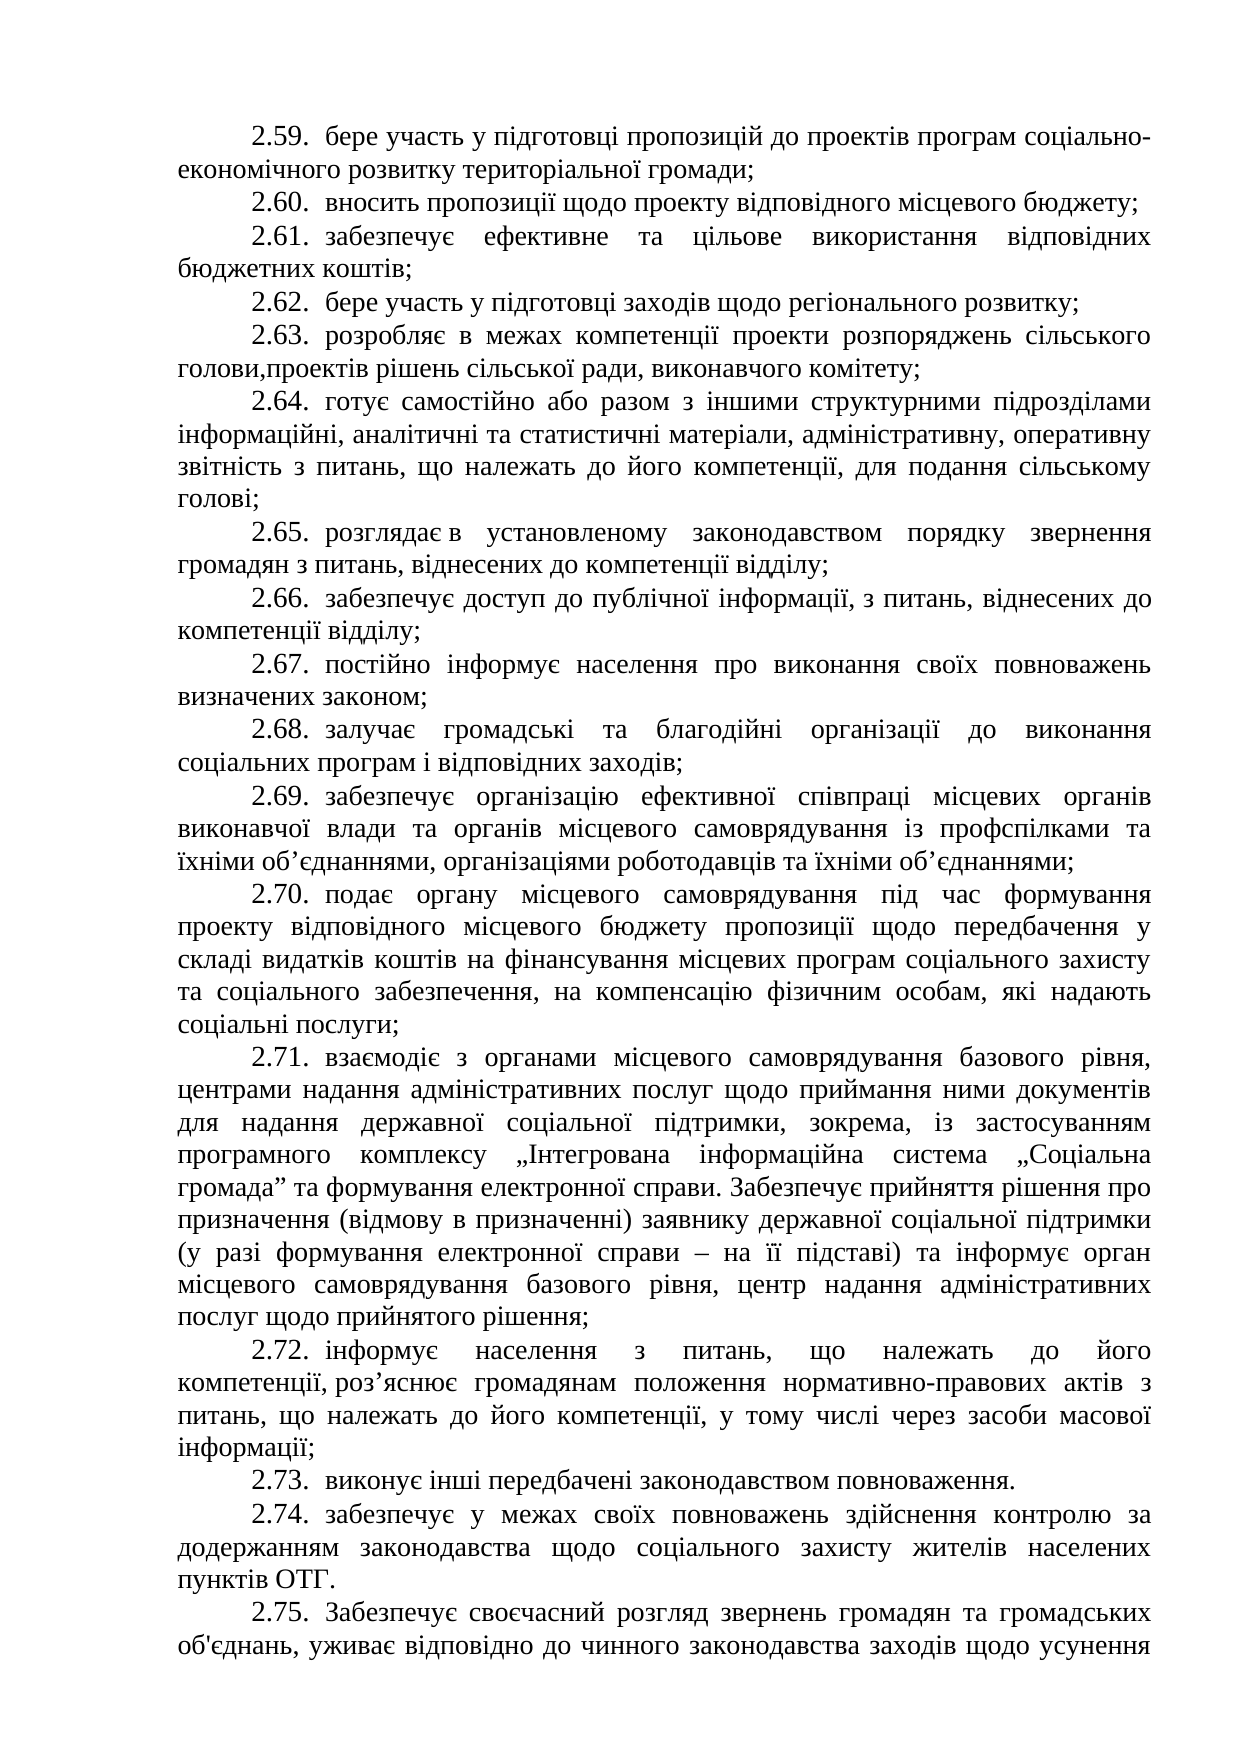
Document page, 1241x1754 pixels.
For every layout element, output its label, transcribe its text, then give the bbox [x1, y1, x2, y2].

list постійно інформує населення про виконання своїх повноважень визначених законом; [177, 646, 1152, 712]
list забезпечує доступ до публічної інформації, з питань, віднесених до компетенції відділу; [177, 580, 1152, 646]
list вносить пропозиції щодо проекту відповідного місцевого бюджету; [177, 184, 1152, 218]
list забезпечує у межах своїх повноважень здійснення контролю за додержанням законодавства щодо соціального захисту жителів населених пунктів ОТГ. [177, 1496, 1152, 1594]
list розробляє в межах компетенції проекти розпоряджень сільського голови,проектів рішень сільської ради, виконавчого комітету; [177, 317, 1152, 383]
list бере участь у підготовці пропозицій до проектів програм соціально-економічного розвитку територіальної громади; [177, 118, 1152, 184]
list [177, 1594, 1152, 1660]
list подає органу місцевого самоврядування під час формування проекту відповідного місцевого бюджету пропозиції щодо передбачення у складі видатків коштів на фінансування місцевих програм соціального захисту та соціального забезпечення, на компенсацію фізичним особам, які надають соціальні послуги; [177, 876, 1152, 1039]
list взаємодіє з органами місцевого самоврядування базового рівня, центрами надання адміністративних послуг щодо приймання ними документів для надання державної соціальної підтримки, зокрема, із застосуванням програмного комплексу „Інтегрована інформаційна система „Соціальна громада” та формування електронної справи. Забезпечує прийняття рішення про призначення (відмову в призначенні) заявнику державної соціальної підтримки (у разі формування електронної справи – на її підставі) та інформує орган місцевого самоврядування базового рівня, центр надання адміністративних послуг щодо прийнятого рішення; [177, 1039, 1152, 1332]
list залучає громадські та благодійні організації до виконання соціальних програм і відповідних заходів; [177, 712, 1152, 778]
list забезпечує ефективне та цільове використання відповідних бюджетних коштів; [177, 218, 1152, 284]
list забезпечує організацію ефективної співпраці місцевих органів виконавчої влади та органів місцевого самоврядування із профспілками та їхніми об’єднаннями, організаціями роботодавців та їхніми об’єднаннями; [177, 778, 1152, 876]
list інформує населення з питань, що належать до його компетенції, роз’яснює громадянам положення нормативно-правових актів з питань, що належать до його компетенції, у тому числі через засоби масової інформації; [177, 1332, 1152, 1462]
list виконує інші передбачені законодавством повноваження. [177, 1462, 1152, 1496]
list готує самостійно або разом з іншими структурними підрозділами інформаційні, аналітичні та статистичні матеріали, адміністративну, оперативну звітність з питань, що належать до його компетенції, для подання сільському голові; [177, 383, 1152, 514]
list бере участь у підготовці заходів щодо регіонального розвитку; [177, 284, 1152, 317]
list розглядає в установленому законодавством порядку звернення громадян з питань, віднесених до компетенції відділу; [177, 514, 1152, 580]
